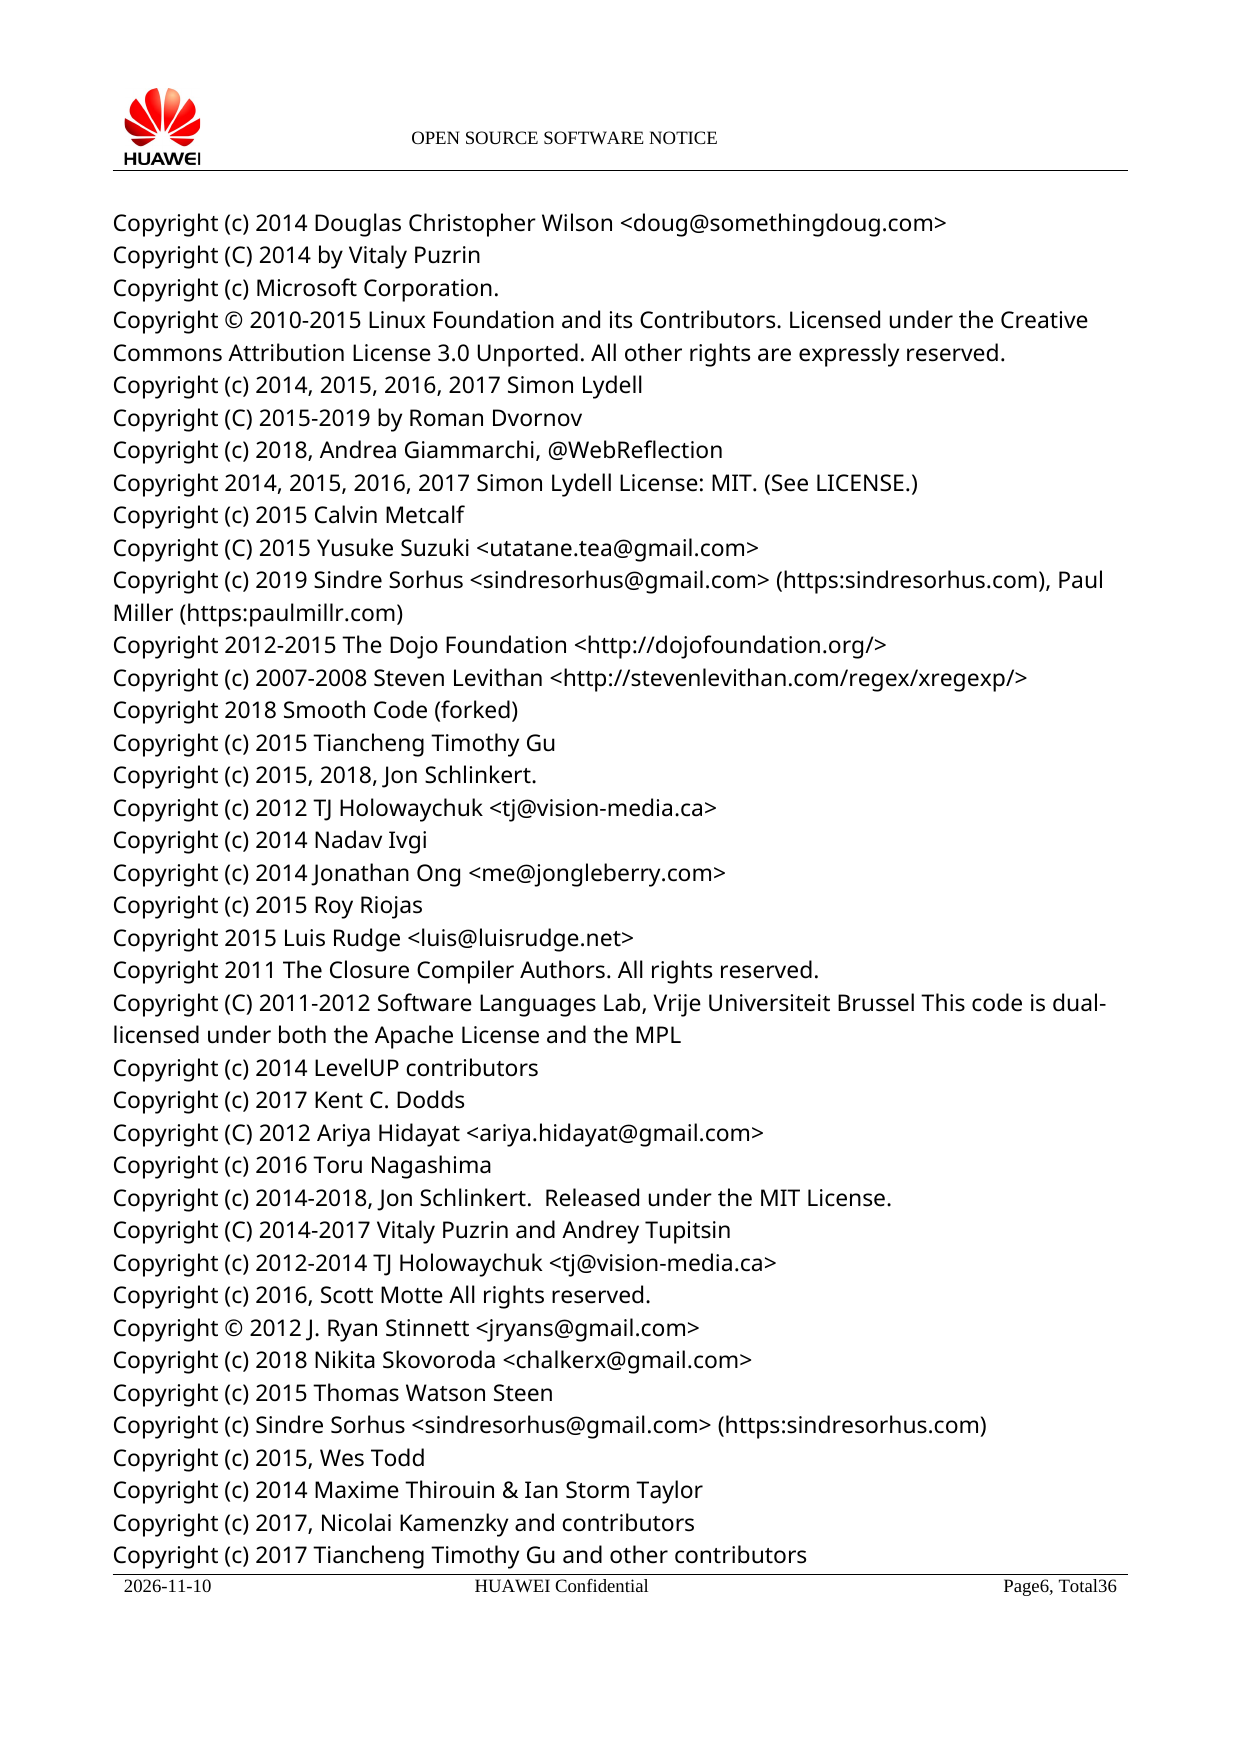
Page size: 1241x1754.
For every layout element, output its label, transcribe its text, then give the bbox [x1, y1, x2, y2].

picture [124, 88, 201, 165]
